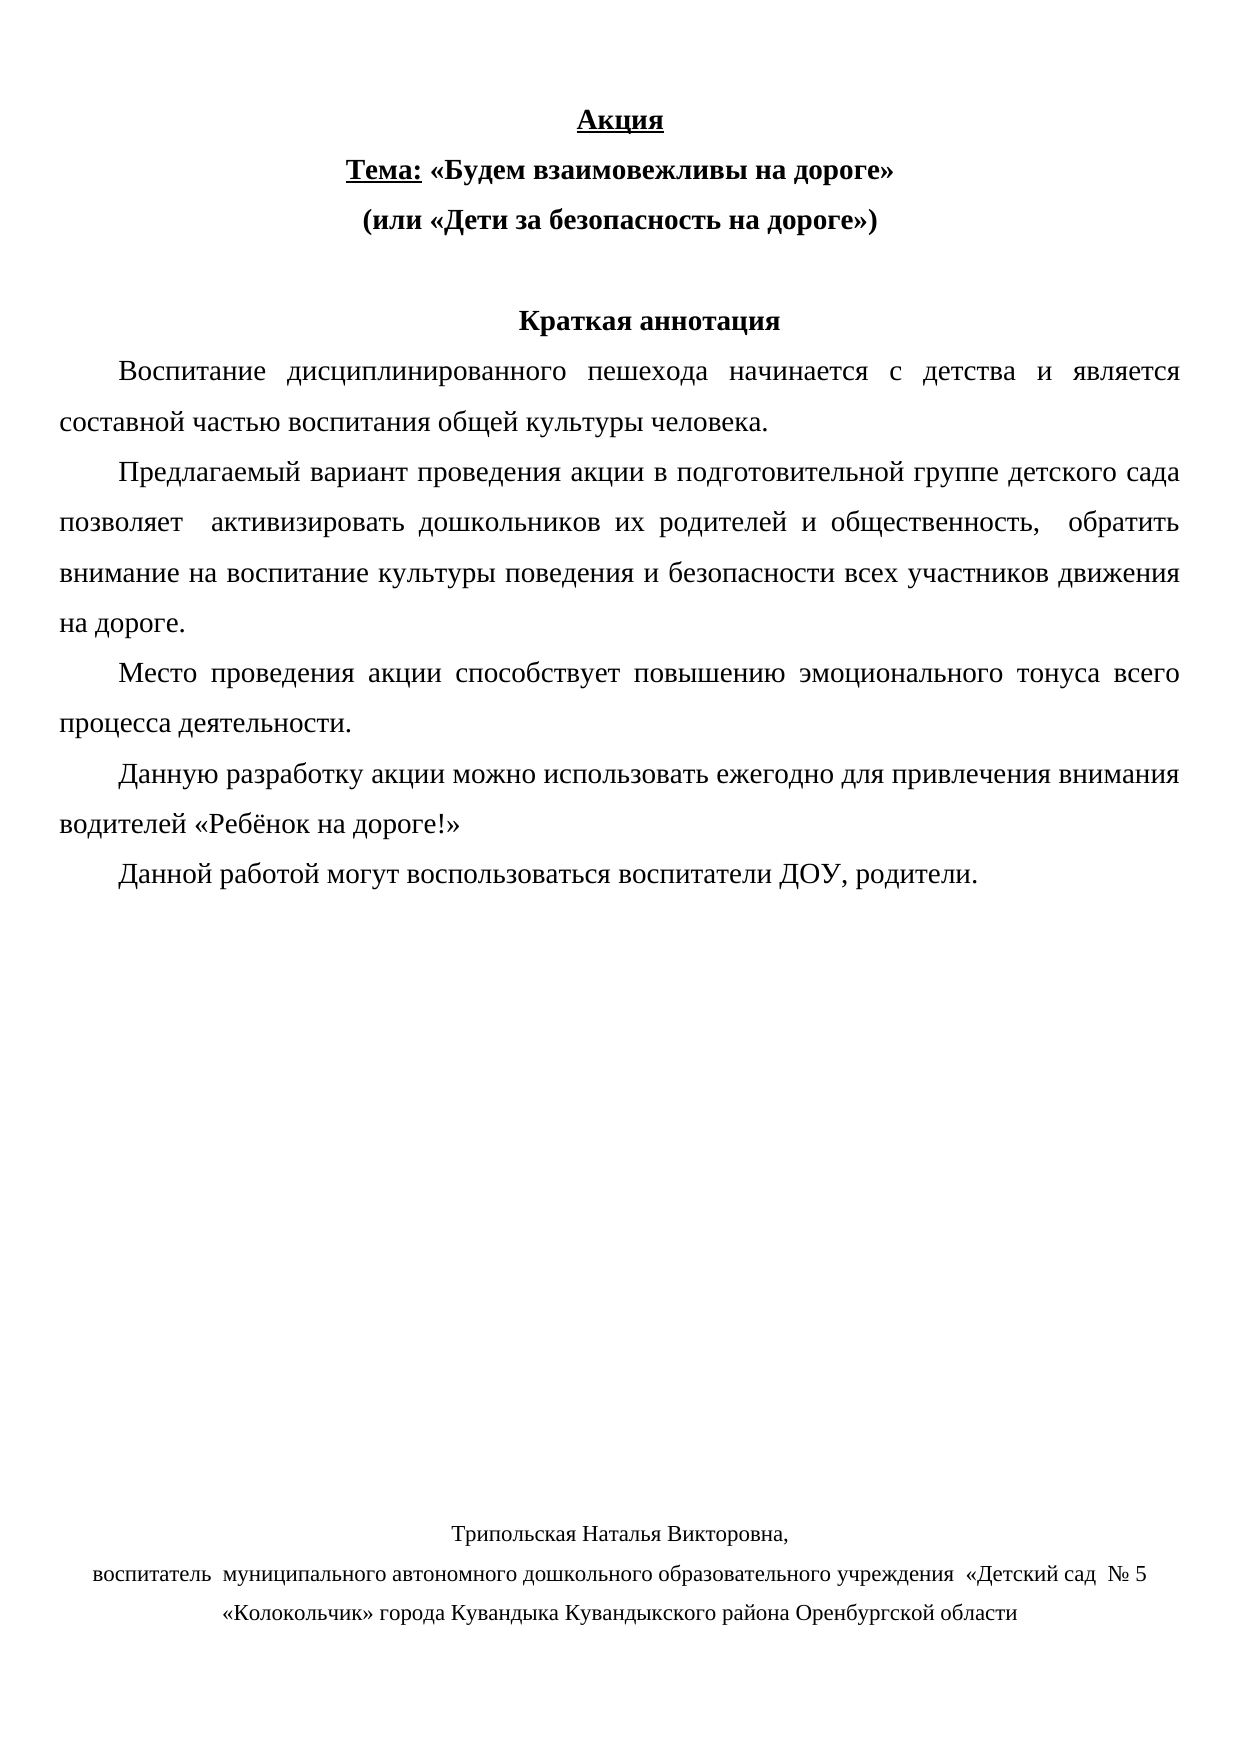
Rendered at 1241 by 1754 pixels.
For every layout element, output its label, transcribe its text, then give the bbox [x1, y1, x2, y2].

text (или «Дети за безопасность на дороге») [59, 202, 1181, 236]
text Место проведения акции способствует повышению эмоционального тонуса всего процесса деятельности. [59, 655, 1181, 739]
text Тема: «Будем взаимовежливы на дороге» [59, 152, 1181, 186]
text Данную разработку акции можно использовать ежегодно для привлечения внимания водителей «Ребёнок на дороге!» [59, 756, 1181, 840]
text Предлагаемый вариант проведения акции в подготовительной группе детского сада позволяет активизировать дошкольников их родителей и общественность, обратить внимание на воспитание культуры поведения и безопасности всех участников движения на дороге. [59, 454, 1181, 638]
text Воспитание дисциплинированного пешехода начинается с детства и является составной частью воспитания общей культуры человека. [59, 353, 1181, 437]
text Акция [59, 102, 1181, 135]
text Данной работой могут воспользоваться воспитатели ДОУ, родители. [59, 857, 1181, 890]
text Краткая аннотация [59, 303, 1181, 337]
